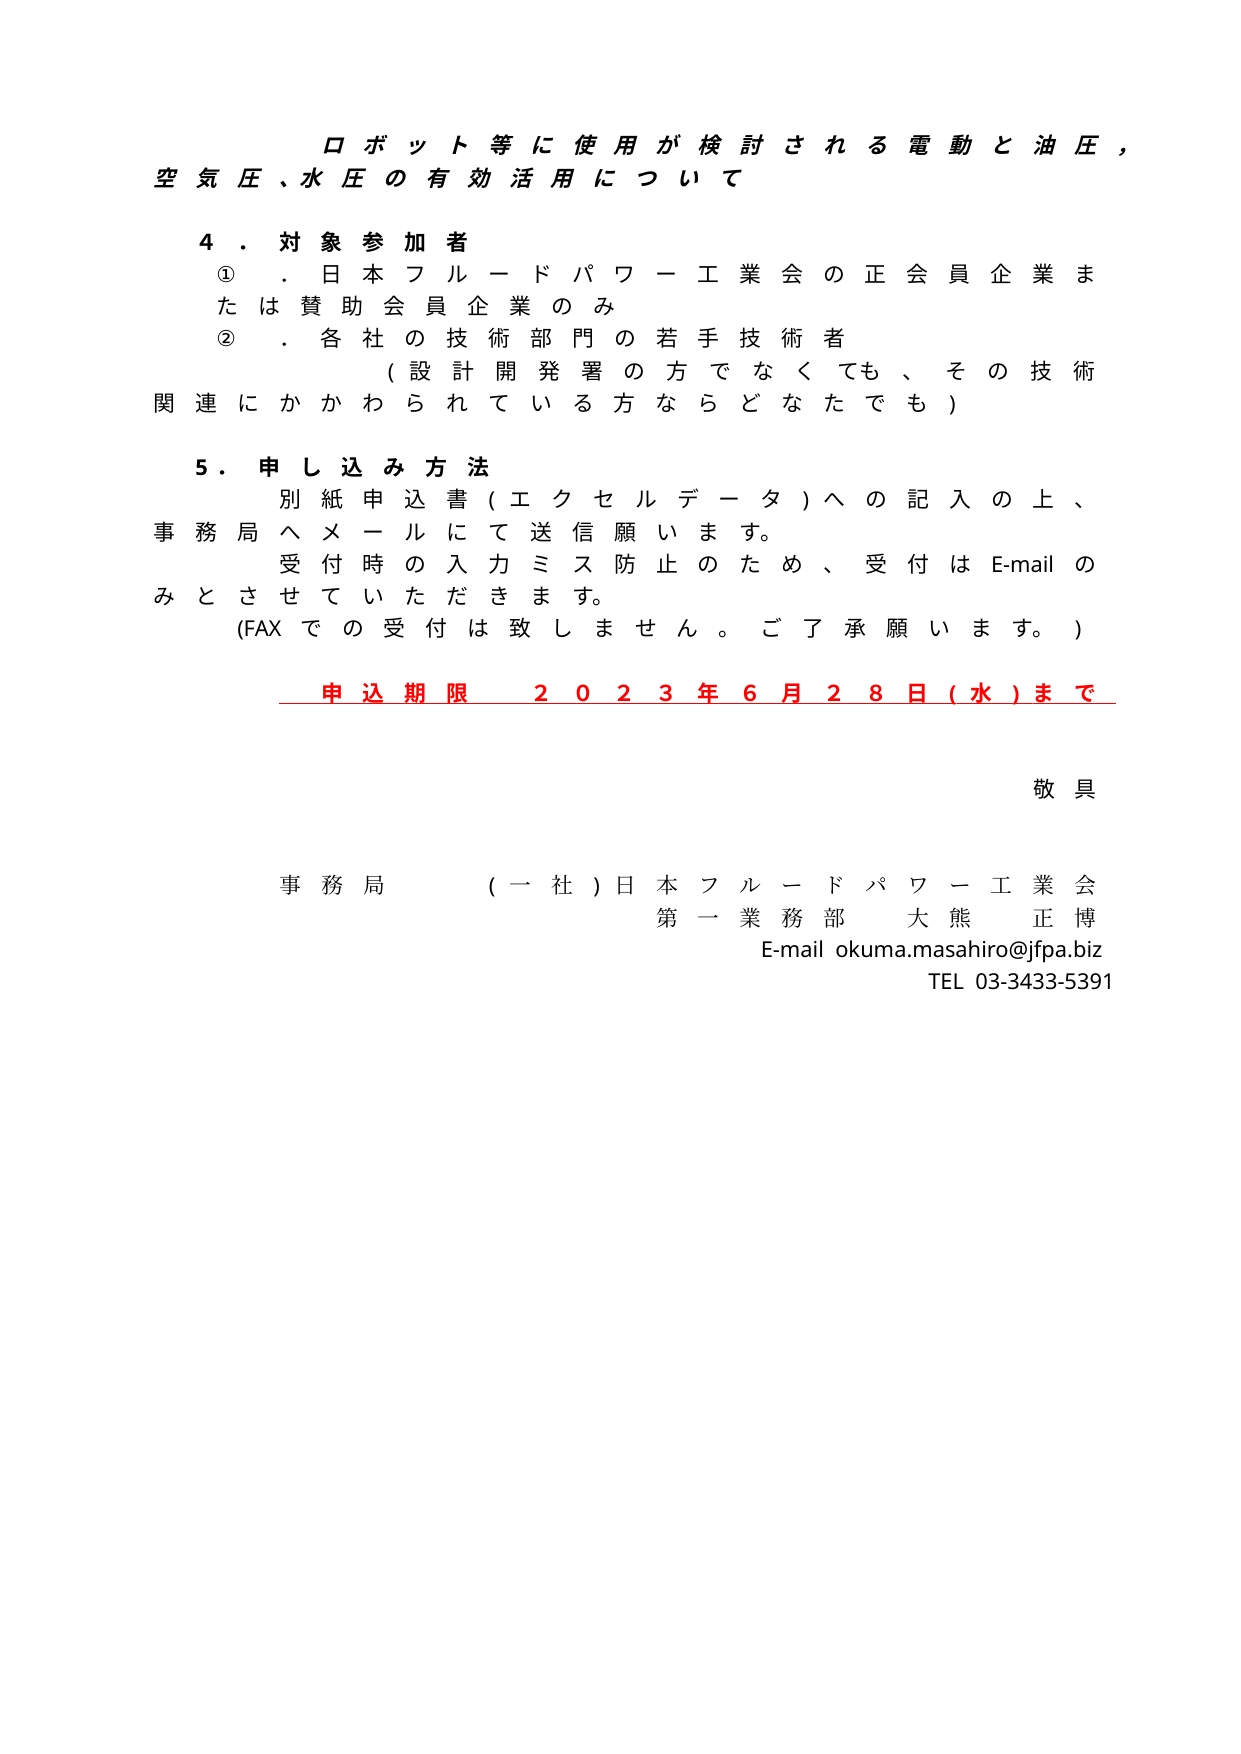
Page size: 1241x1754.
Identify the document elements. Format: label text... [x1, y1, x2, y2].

text 別紙申込書(エクセルデータ)への記入の上、事務局へメールにて送信願います。 [153, 482, 1116, 547]
text (FAXでの受付は致しません。ご了承願います。) [153, 611, 1116, 643]
text TEL 03-3433-5391 [153, 965, 1116, 997]
text 申込期限 ２０２３年６月２８日(水)まで [153, 675, 1116, 707]
text 5．申し込み方法 [153, 450, 1116, 482]
text ② ．各社の技術部門の若手技術者 [153, 321, 1116, 353]
text 受付時の入力ミス防止のため、受付はE-mailのみとさせていただきます。 [153, 547, 1116, 611]
text (設計開発署の方でなくても、その技術関連にかかわられている方ならどなたでも) [153, 353, 1116, 418]
text 第一業務部 大熊 正博 [153, 901, 1116, 933]
text E-mail okuma.masahiro@jfpa.biz [153, 933, 1116, 965]
text 敬具 [153, 772, 1116, 804]
text ロボット等に使用が検討される電動と油圧，空気圧､水圧の有効活用について [153, 128, 1116, 192]
text ４．対象参加者 [153, 225, 1116, 257]
text ① ．日本フルードパワー工業会の正会員企業または賛助会員企業のみ [198, 257, 1116, 321]
text 事務局 (一社)日本フルードパワー工業会 [153, 868, 1116, 901]
